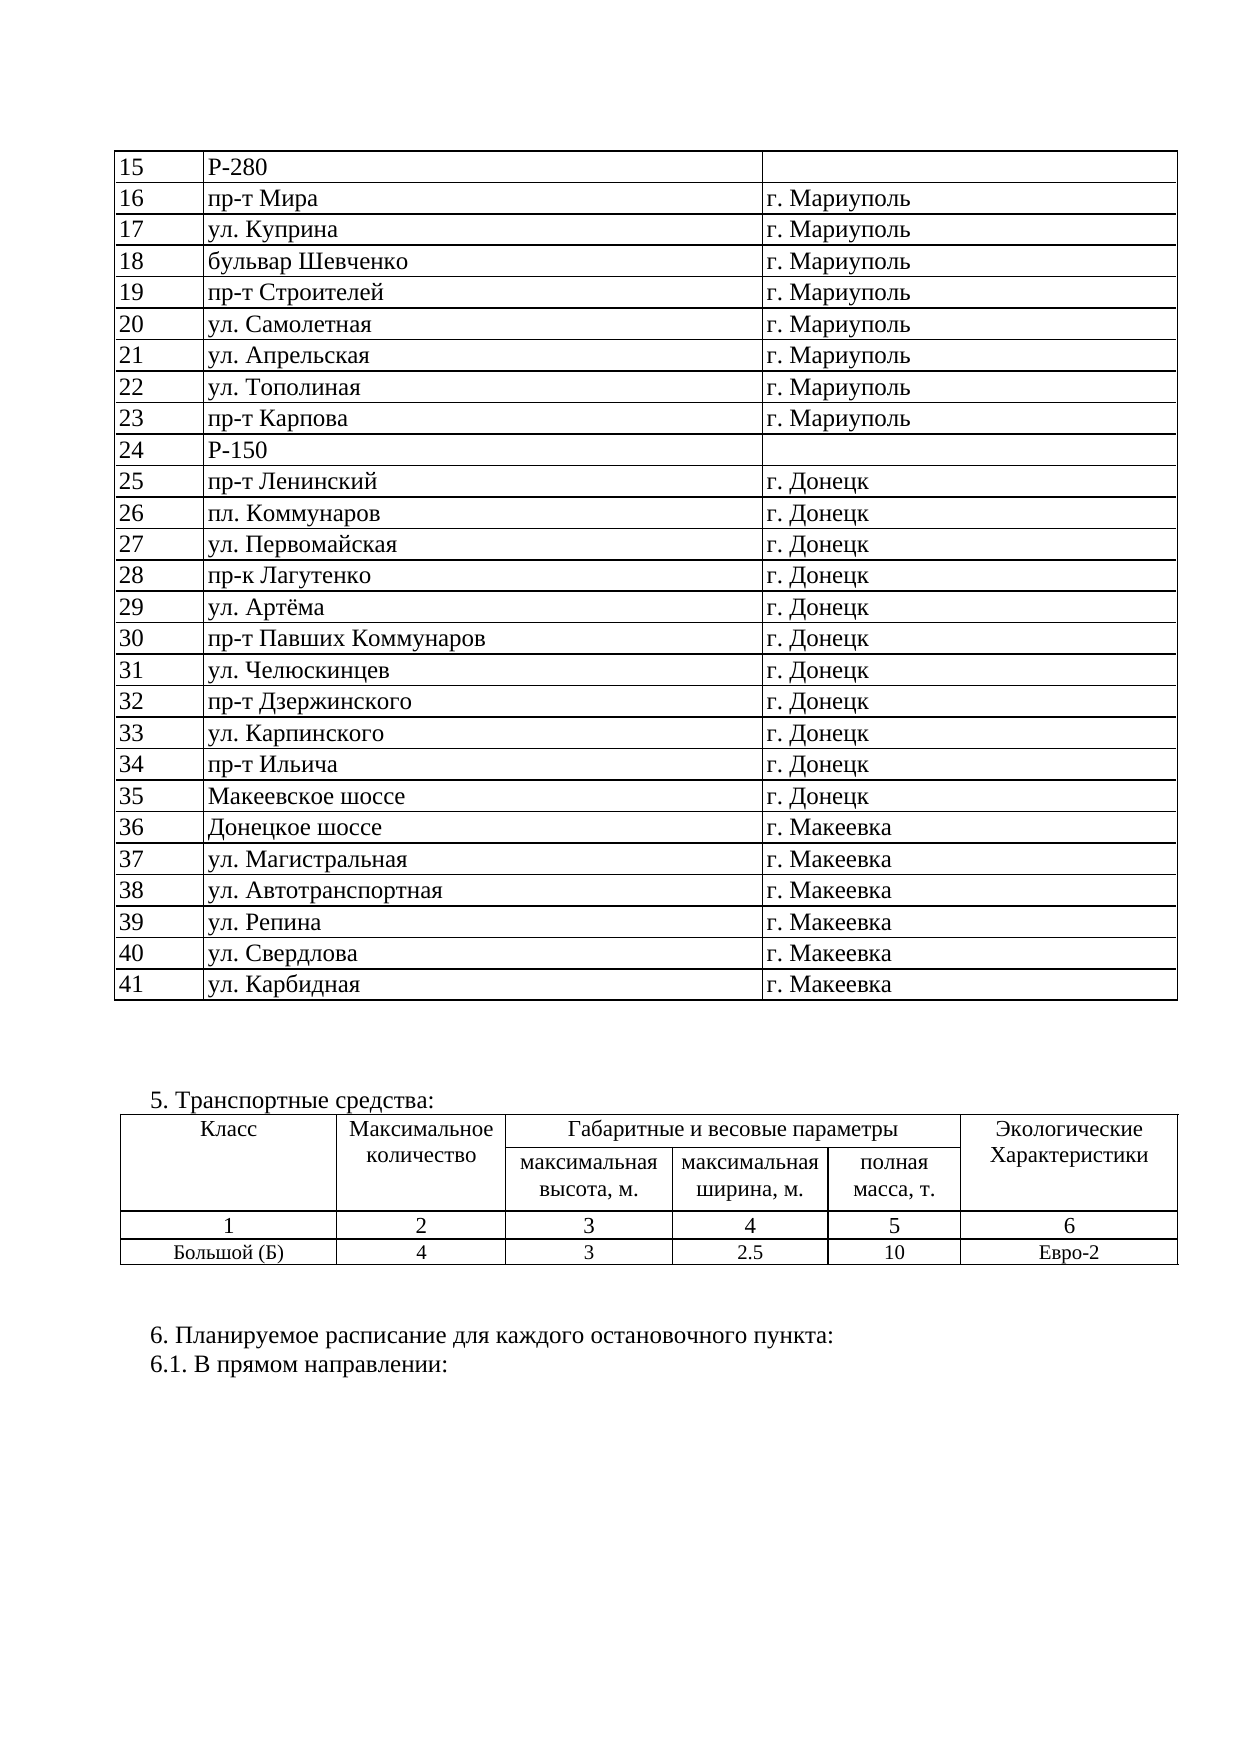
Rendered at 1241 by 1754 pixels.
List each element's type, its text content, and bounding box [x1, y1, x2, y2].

table_cell 4 [337, 1240, 505, 1264]
table_cell 41 [115, 969, 203, 999]
table_cell бульвар Шевченко [204, 246, 762, 276]
table_cell 39 [115, 906, 203, 936]
table_cell г. Мариуполь [763, 307, 1177, 339]
table_cell пр-т Строителей [204, 277, 762, 307]
table_cell г. Донецк [763, 779, 1177, 811]
table_cell 2.5 [673, 1240, 827, 1264]
table_cell ул. Апрельская [204, 340, 762, 370]
table_cell 38 [115, 875, 203, 905]
table_cell ул. Куприна [204, 215, 762, 244]
table_cell 23 [115, 403, 203, 433]
table_cell г. Макеевка [763, 936, 1177, 968]
table_cell Донецкое шоссе [204, 812, 762, 842]
table_cell г. Донецк [763, 590, 1177, 622]
table_cell пр-к Лагутенко [204, 561, 762, 590]
table_cell г. Мариуполь [763, 402, 1177, 433]
table_cell 17 [115, 214, 203, 244]
table_cell 25 [115, 466, 203, 496]
table_cell ул. Магистральная [204, 844, 762, 873]
table_cell 21 [115, 340, 203, 370]
table_cell ул. Челюскинцев [204, 655, 762, 685]
table_cell г. Макеевка [763, 905, 1177, 936]
table_cell полная масса, т. [829, 1148, 960, 1210]
table_cell 36 [115, 812, 203, 842]
table_cell 24 [115, 434, 203, 464]
table_cell 1 [121, 1212, 336, 1238]
table_cell ул. Свердлова [204, 938, 762, 968]
text 6.1. В прямом направлении: [150, 1349, 1090, 1378]
table_cell Р-280 [204, 152, 762, 181]
table_cell 30 [115, 623, 203, 653]
table_cell г. Донецк [763, 496, 1177, 527]
table_cell г. Мариуполь [763, 370, 1177, 402]
table_cell г. Донецк [763, 653, 1177, 685]
table_cell 19 [115, 277, 203, 307]
table_cell 27 [115, 529, 203, 559]
table_cell г. Мариуполь [763, 276, 1177, 307]
text 6. Планируемое расписание для каждого остановочного пункта: [150, 1320, 1090, 1349]
table_cell 6 [961, 1212, 1177, 1238]
text 5. Транспортные средства: [150, 1085, 1090, 1113]
table_cell пр-т Мира [204, 183, 762, 213]
table_cell г. Мариуполь [763, 181, 1177, 213]
table_cell 29 [115, 591, 203, 622]
table_cell г. Донецк [763, 685, 1177, 716]
table_cell 20 [115, 308, 203, 339]
table_cell г. Макеевка [763, 874, 1177, 905]
table_cell Р-150 [204, 435, 762, 464]
table_cell 16 [115, 183, 203, 213]
table_cell ул. Карбидная [204, 970, 762, 999]
table_cell максимальная ширина, м. [673, 1148, 827, 1210]
table_cell г. Мариуполь [763, 213, 1177, 244]
table_cell г. Мариуполь [763, 244, 1177, 276]
table_cell максимальная высота, м. [506, 1148, 672, 1210]
table_cell г. Донецк [763, 716, 1177, 748]
table_cell г. Донецк [763, 748, 1177, 779]
table_cell 40 [115, 938, 203, 968]
table_cell г. Макеевка [763, 811, 1177, 842]
table_cell пр-т Ильича [204, 749, 762, 779]
table_cell 32 [115, 686, 203, 716]
table_cell 3 [506, 1212, 672, 1238]
table_cell пр-т Дзержинского [204, 686, 762, 716]
table_cell [763, 433, 1177, 464]
table_header Класс [121, 1115, 336, 1210]
table_cell пл. Коммунаров [204, 498, 762, 527]
table_cell 3 [506, 1240, 672, 1264]
table_cell г. Мариуполь [763, 339, 1177, 370]
table_cell г. Макеевка [763, 968, 1177, 999]
table_cell 10 [829, 1240, 960, 1264]
table_cell 15 [115, 152, 203, 181]
table_cell ул. Тополиная [204, 372, 762, 402]
table_cell ул. Карпинского [204, 718, 762, 748]
table_cell ул. Репина [204, 907, 762, 936]
table_cell 35 [115, 780, 203, 811]
table_cell 2 [337, 1212, 505, 1238]
table_cell пр-т Павших Коммунаров [204, 623, 762, 653]
table_cell ул. Самолетная [204, 309, 762, 339]
table_cell Евро-2 [961, 1240, 1177, 1264]
table_cell г. Донецк [763, 465, 1177, 496]
table_header Габаритные и весовые параметры [506, 1115, 960, 1147]
table_cell Макеевское шоссе [204, 781, 762, 811]
table_cell 5 [829, 1212, 960, 1238]
table_cell пр-т Карпова [204, 403, 762, 433]
table_cell 31 [115, 654, 203, 685]
table_cell 28 [115, 560, 203, 590]
table_cell [763, 152, 1177, 181]
table_header Максимальное количество [337, 1115, 505, 1210]
table_cell 34 [115, 749, 203, 779]
table_cell ул. Автотранспортная [204, 875, 762, 905]
table_cell г. Макеевка [763, 842, 1177, 873]
table_cell г. Донецк [763, 622, 1177, 653]
table_cell Большой (Б) [121, 1240, 336, 1264]
table_cell 4 [673, 1212, 827, 1238]
table_header Экологические Характеристики [961, 1115, 1177, 1210]
table_cell ул. Артёма [204, 592, 762, 622]
table_cell 18 [115, 245, 203, 276]
table_cell г. Донецк [763, 528, 1177, 559]
table_cell 26 [115, 497, 203, 527]
table_cell ул. Первомайская [204, 529, 762, 559]
table_cell 22 [115, 371, 203, 402]
table_cell пр-т Ленинский [204, 466, 762, 496]
table_cell г. Донецк [763, 559, 1177, 590]
table_cell 37 [115, 843, 203, 873]
table_cell 33 [115, 717, 203, 748]
